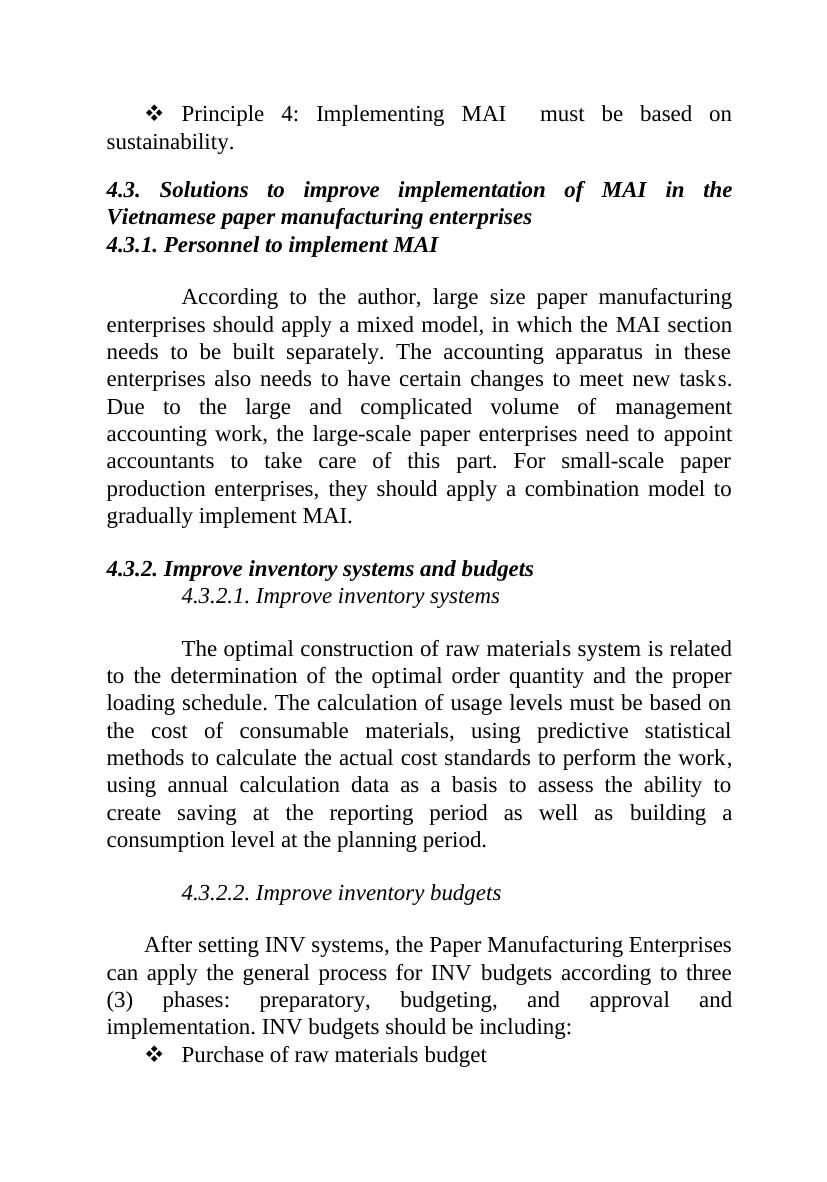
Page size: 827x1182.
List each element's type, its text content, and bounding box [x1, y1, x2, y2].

text 4.3. Solutions to improve implementation of MAI in the Vietnamese paper manufacturing enterprises [106, 176, 732, 230]
text 4.3.2.1. Improve inventory systems [106, 582, 732, 608]
text 4.3.2.2. Improve inventory budgets [106, 879, 732, 905]
text 4.3.2. Improve inventory systems and budgets [106, 555, 732, 581]
text 4.3.1. Personnel to implement MAI [106, 231, 732, 257]
list Purchase of raw materials budget [144, 1041, 732, 1067]
text After setting INV systems, the Paper Manufacturing Enterprises can apply the general process for INV budgets according to three (3) phases: preparatory, budgeting, and approval and implementation. INV budgets should be including: [106, 931, 732, 1040]
text The optimal construction of raw materials system is related to the determination of the optimal order quantity and the proper loading schedule. The calculation of usage levels must be based on the cost of consumable materials, using predictive statistical methods to calculate the actual cost standards to perform the work, using annual calculation data as a basis to assess the ability to create saving at the reporting period as well as building a consumption level at the planning period. [106, 634, 732, 853]
text According to the author, large size paper manufacturing enterprises should apply a mixed model, in which the MAI section needs to be built separately. The accounting apparatus in these enterprises also needs to have certain changes to meet new tasks. Due to the large and complicated volume of management accounting work, the large-scale paper enterprises need to appoint accountants to take care of this part. For small-scale paper production enterprises, they should apply a combination model to gradually implement MAI. [106, 283, 732, 529]
list Principle 4: Implementing MAI must be based on sustainability. [106, 100, 732, 154]
